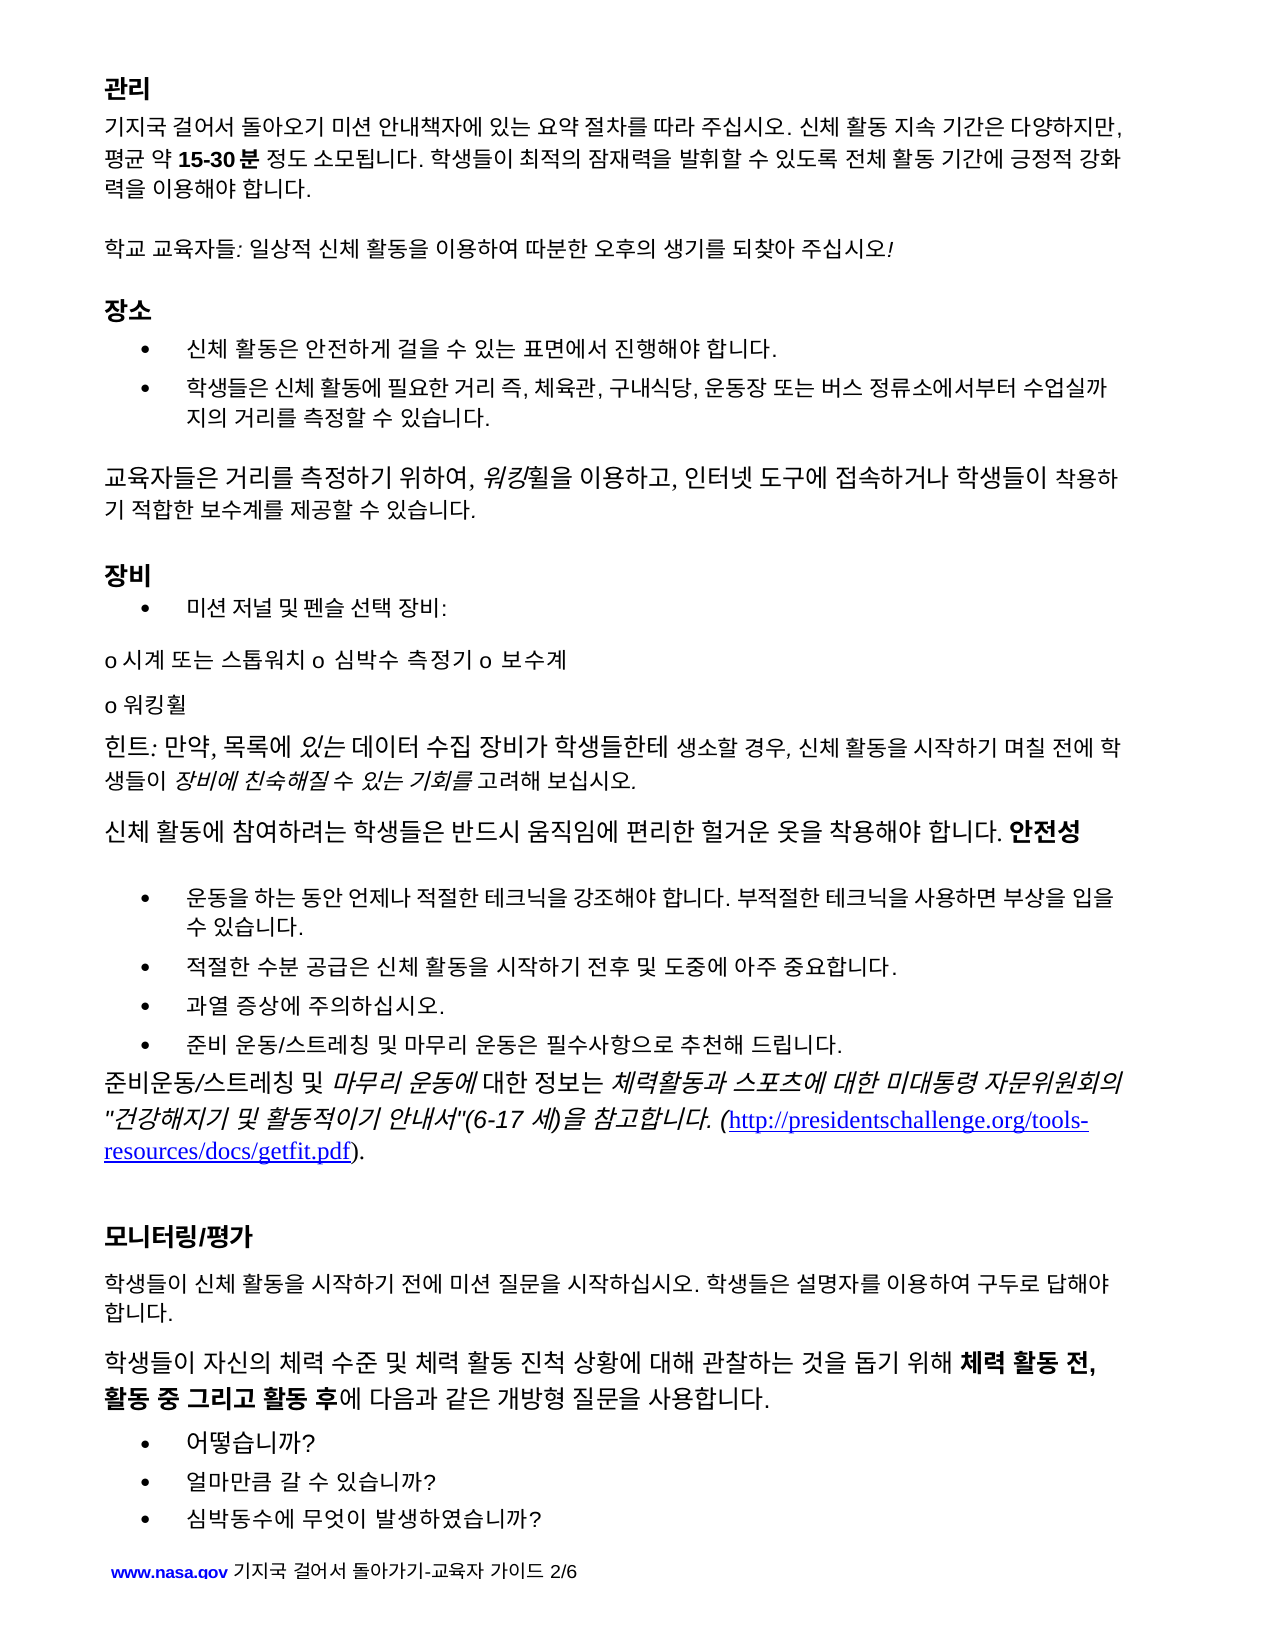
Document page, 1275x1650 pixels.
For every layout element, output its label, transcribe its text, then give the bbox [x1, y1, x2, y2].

text 관리 [104, 76, 1123, 105]
text 교육자들은 거리를 측정하기 위하여, 워킹휠을 이용하고, 인터넷 도구에 접속하거나 학생들이 착용하기 적합한 보수계를 제공할 수 있습니다. [104, 459, 1123, 525]
list 준비 운동/스트레칭 및 마무리 운동은 필수사항으로 추천해 드립니다. [141, 1028, 1123, 1060]
text 학생들이 자신의 체력 수준 및 체력 활동 진척 상황에 대해 관찰하는 것을 돕기 위해 체력 활동 전, 활동 중 그리고 활동 후에 다음과 같은 개방형 질문을 사용합니다. [104, 1343, 1123, 1416]
text 힌트: 만약, 목록에 있는 데이터 수집 장비가 학생들한테 생소할 경우, 신체 활동을 시작하기 며칠 전에 학생들이 장비에 친숙해질 수 있는 기회를 고려해 보십시오. [104, 728, 1123, 796]
list 운동을 하는 동안 언제나 적절한 테크닉을 강조해야 합니다. 부적절한 테크닉을 사용하면 부상을 입을 수 있습니다. [141, 882, 1123, 942]
list 얼마만큼 갈 수 있습니까? [141, 1467, 1123, 1497]
text 신체 활동에 참여하려는 학생들은 반드시 움직임에 편리한 헐거운 옷을 착용해야 합니다. 안전성 [104, 814, 1123, 848]
text 학교 교육자들: 일상적 신체 활동을 이용하여 따분한 오후의 생기를 되찾아 주십시오! [104, 234, 1123, 263]
text 학생들이 신체 활동을 시작하기 전에 미션 질문을 시작하십시오. 학생들은 설명자를 이용하여 구두로 답해야 합니다. [104, 1269, 1123, 1328]
list 학생들은 신체 활동에 필요한 거리 즉, 체육관, 구내식당, 운동장 또는 버스 정류소에서부터 수업실까지의 거리를 측정할 수 있습니다. [141, 371, 1123, 432]
list 과열 증상에 주의하십시오. [141, 989, 1123, 1021]
list 심박동수에 무엇이 발생하였습니까? [141, 1504, 1123, 1534]
text 장소 [104, 297, 1123, 326]
text 모니터링/평가 [104, 1217, 1123, 1254]
text 준비운동/스트레칭 및 마무리 운동에 대한 정보는 체력활동과 스포츠에 대한 미대통령 자문위원회의 "건강해지기 및 활동적이기 안내서"(6-17 세)을 참고합니다. (http://presidentschallenge.org/tools-resources/docs/getfit.pdf). [104, 1064, 1123, 1165]
text 기지국 걸어서 돌아오기 미션 안내책자에 있는 요약 절차를 따라 주십시오. 신체 활동 지속 기간은 다양하지만, 평균 약 15-30분 정도 소모됩니다. 학생들이 최적의 잠재력을 발휘할 수 있도록 전체 활동 기간에 긍정적 강화력을 이용해야 합니다. [104, 112, 1123, 204]
list 미션 저널 및 펜슬 선택 장비: [141, 592, 1123, 622]
list 어떻습니까? [141, 1423, 1123, 1459]
list 신체 활동은 안전하게 걸을 수 있는 표면에서 진행해야 합니다. [141, 333, 1123, 363]
list 적절한 수분 공급은 신체 활동을 시작하기 전후 및 도중에 아주 중요합니다. [141, 949, 1123, 981]
text o워킹휠 [104, 688, 1123, 720]
text o시계 또는 스톱워치o 심박수 측정기o 보수계 [104, 645, 1123, 675]
text 장비 [104, 558, 1123, 592]
